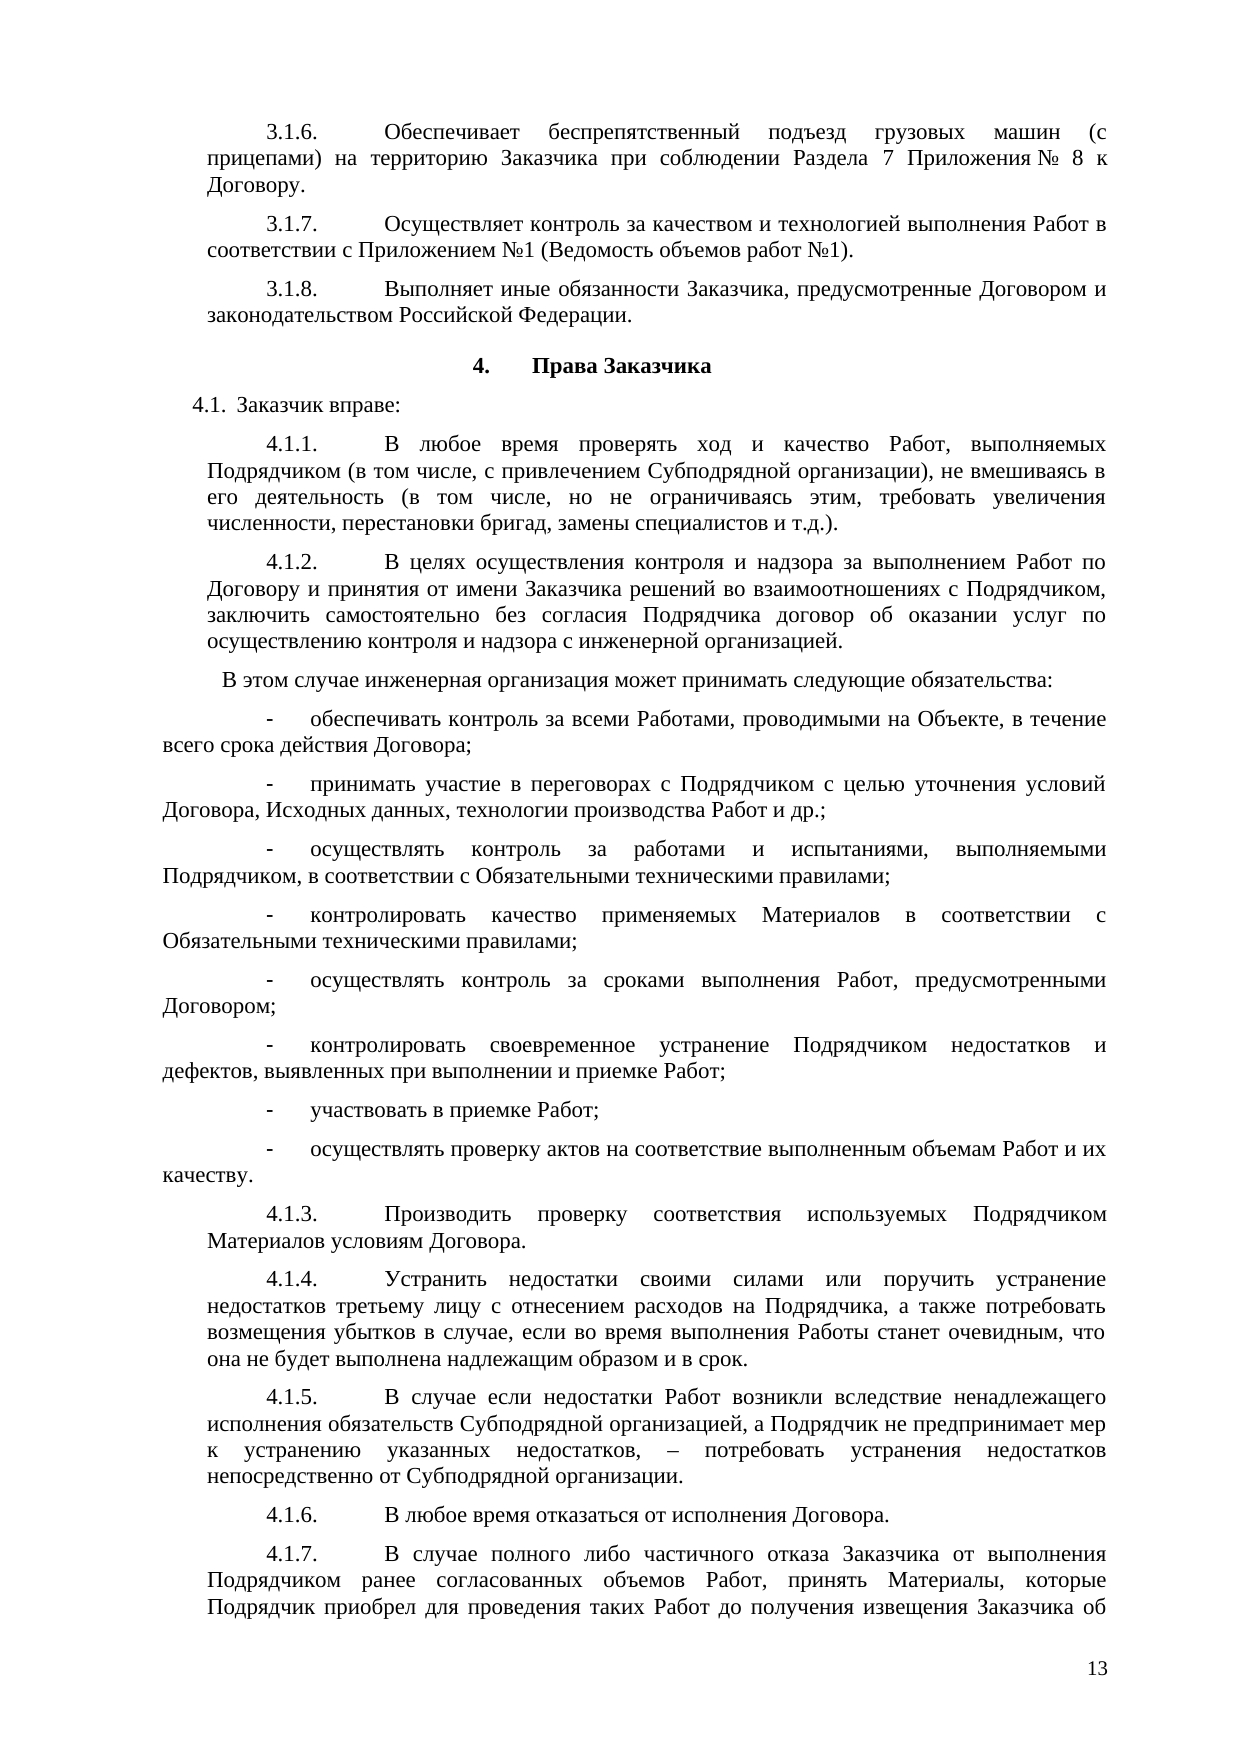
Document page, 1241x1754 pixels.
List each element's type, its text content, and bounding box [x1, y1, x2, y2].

text контролировать качество применяемых Материалов в соответствии с Обязательными техническими правилами; [162, 901, 1107, 953]
text В целях осуществления контроля и надзора за выполнением Работ по Договору и принятия от имени Заказчика решений во взаимоотношениях с Подрядчиком, заключить самостоятельно без согласия Подрядчика договор об оказании услуг по осуществлению контроля и надзора с инженерной организацией. [207, 548, 1107, 654]
text Устранить недостатки своими силами или поручить устранение недостатков третьему лицу с отнесением расходов на Подрядчика, а также потребовать возмещения убытков в случае, если во время выполнения Работы станет очевидным, что она не будет выполнена надлежащим образом и в срок. [207, 1266, 1107, 1371]
text Производить проверку соответствия используемых Подрядчиком Материалов условиям Договора. [207, 1200, 1107, 1253]
list В этом случае инженерная организация может принимать следующие обязательства: [222, 666, 1107, 692]
text В любое время отказаться от исполнения Договора. [207, 1501, 1107, 1528]
text Права Заказчика [443, 353, 1107, 379]
text В любое время проверять ход и качество Работ, выполняемых Подрядчиком (в том числе, с привлечением Субподрядной организации), не вмешиваясь в его деятельность (в том числе, но не ограничиваясь этим, требовать увеличения численности, перестановки бригад, замены специалистов и т.д.). [207, 430, 1107, 536]
text осуществлять проверку актов на соответствие выполненным объемам Работ и их качеству. [162, 1135, 1107, 1188]
text осуществлять контроль за работами и испытаниями, выполняемыми Подрядчиком, в соответствии с Обязательными техническими правилами; [162, 835, 1107, 888]
text осуществлять контроль за сроками выполнения Работ, предусмотренными Договором; [162, 966, 1107, 1018]
text принимать участие в переговорах с Подрядчиком с целью уточнения условий Договора, Исходных данных, технологии производства Работ и др.; [162, 770, 1107, 823]
text В случае если недостатки Работ возникли вследствие ненадлежащего исполнения обязательств Субподрядной организацией, а Подрядчик не предпринимает мер к устранению указанных недостатков, – потребовать устранения недостатков непосредственно от Субподрядной организации. [207, 1383, 1107, 1489]
text участвовать в приемке Работ; [162, 1096, 1107, 1123]
text Выполняет иные обязанности Заказчика, предусмотренные Договором и законодательством Российской Федерации. [207, 275, 1107, 328]
text обеспечивать контроль за всеми Работами, проводимыми на Объекте, в течение всего срока действия Договора; [162, 705, 1107, 758]
text Обеспечивает беспрепятственный подъезд грузовых машин (с прицепами) на территорию Заказчика при соблюдении Раздела 7 Приложения № 8 к Договору. [207, 118, 1107, 197]
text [207, 1540, 1107, 1619]
text Осуществляет контроль за качеством и технологией выполнения Работ в соответствии с Приложением №1 (Ведомость объемов работ №1). [207, 210, 1107, 262]
text контролировать своевременное устранение Подрядчиком недостатков и дефектов, выявленных при выполнении и приемке Работ; [162, 1031, 1107, 1084]
text Заказчик вправе: [133, 391, 1107, 418]
